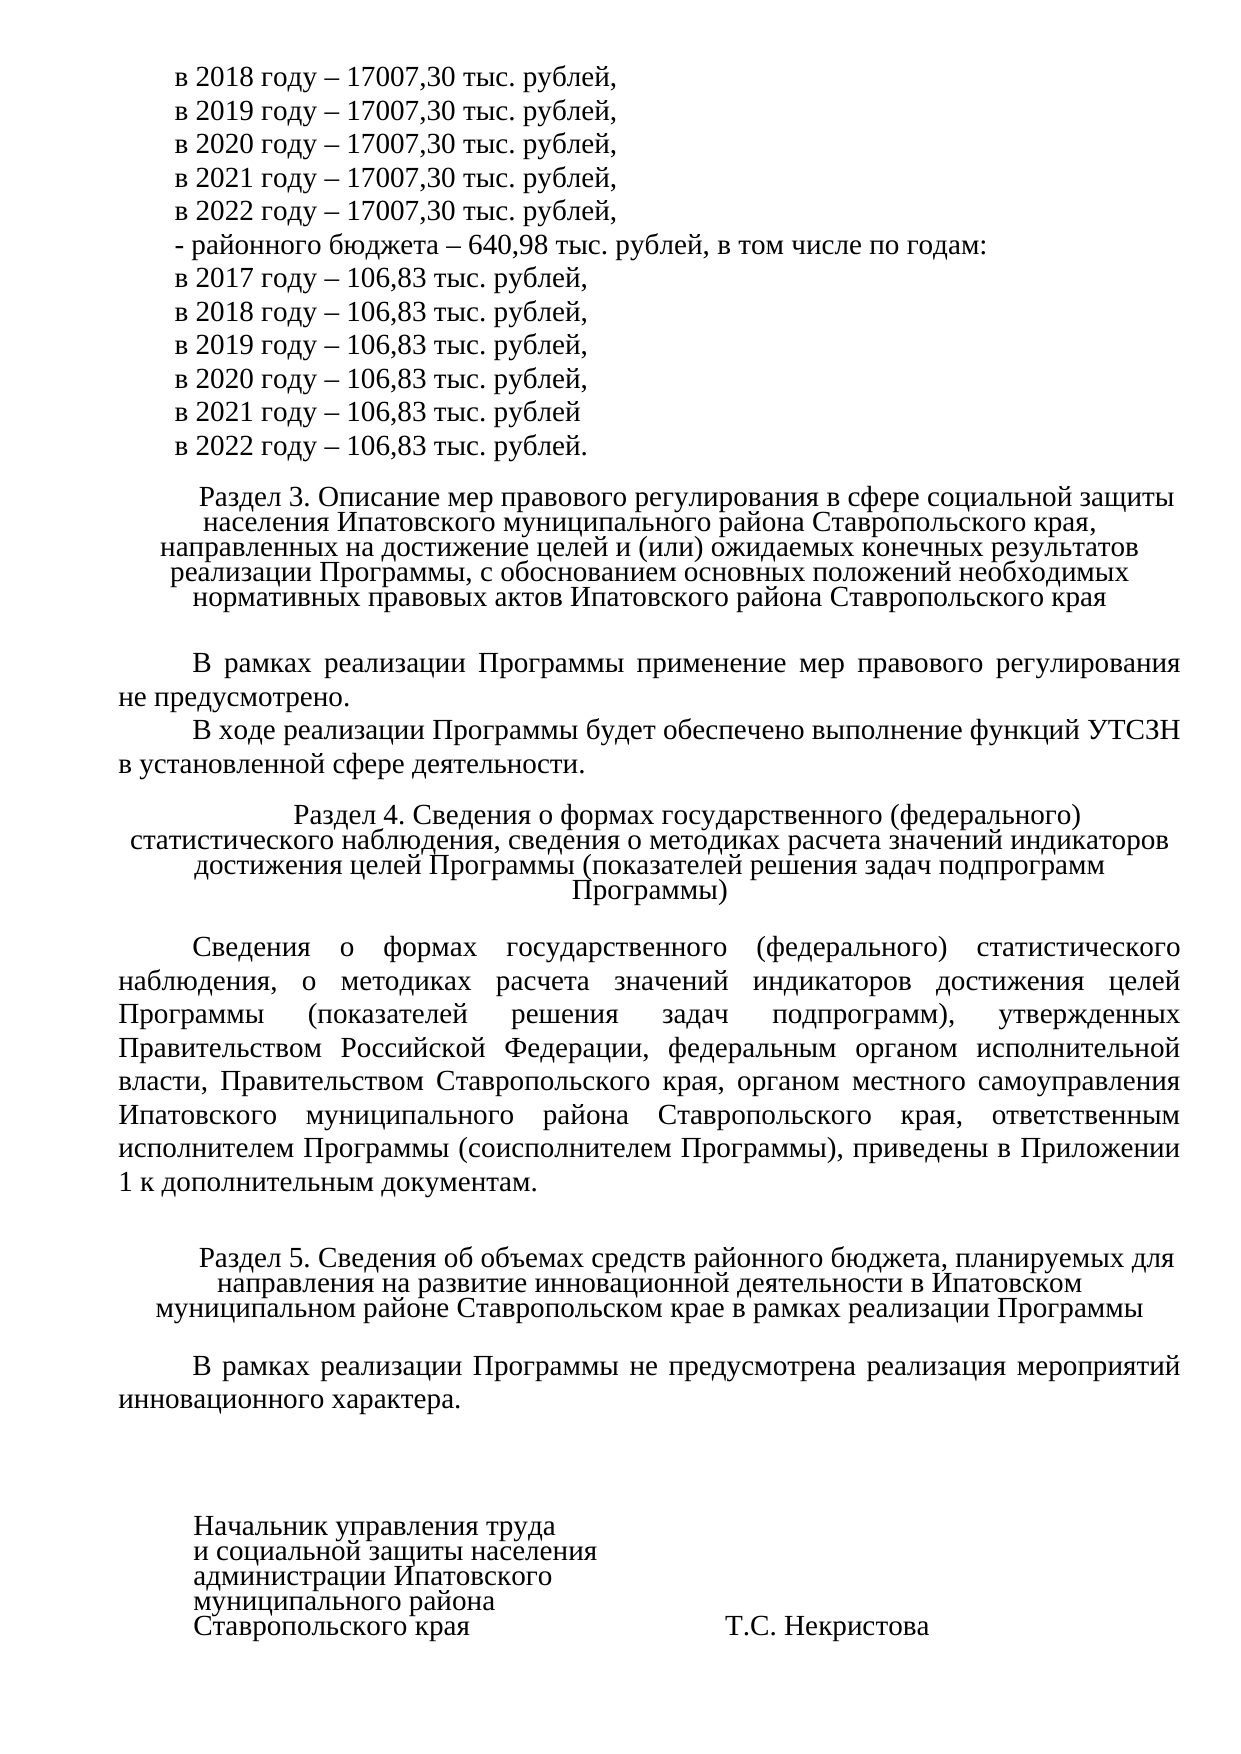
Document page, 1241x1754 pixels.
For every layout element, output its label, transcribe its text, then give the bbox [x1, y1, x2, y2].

text в 2019 году – 106,83 тыс. рублей, [118, 327, 1181, 361]
text в 2022 году – 106,83 тыс. рублей. [118, 428, 1181, 462]
text в 2019 году – 17007,30 тыс. рублей, [118, 93, 1181, 126]
text Начальник управления труда [118, 1515, 1181, 1540]
text Ставропольского края Т.С. Некристова [118, 1615, 1181, 1640]
text - районного бюджета – 640,98 тыс. рублей, в том числе по годам: [118, 227, 1181, 260]
text муниципального района [118, 1590, 1181, 1615]
text В ходе реализации Программы будет обеспечено выполнение функций УТСЗН в установленной сфере деятельности. [118, 712, 1181, 779]
text в 2018 году – 106,83 тыс. рублей, [118, 294, 1181, 327]
text в 2020 году – 106,83 тыс. рублей, [118, 361, 1181, 394]
text администрации Ипатовского [118, 1565, 1181, 1590]
text Сведения о формах государственного (федерального) статистического наблюдения, о методиках расчета значений индикаторов достижения целей Программы (показателей решения задач подпрограмм), утвержденных Правительством Российской Федерации, федеральным органом исполнительной власти, Правительством Ставропольского края, органом местного самоуправления Ипатовского муниципального района Ставропольского края, ответственным исполнителем Программы (соисполнителем Программы), приведены в Приложении 1 к дополнительным документам. [118, 929, 1181, 1198]
text и социальной защиты населения [118, 1540, 1181, 1565]
text в 2017 году – 106,83 тыс. рублей, [118, 260, 1181, 294]
text Раздел 4. Сведения о формах государственного (федерального) статистического наблюдения, сведения о методиках расчета значений индикаторов достижения целей Программы (показателей решения задач подпрограмм Программы) [118, 804, 1181, 904]
text в 2022 году – 17007,30 тыс. рублей, [118, 193, 1181, 227]
text в 2021 году – 106,83 тыс. рублей [118, 394, 1181, 428]
text Раздел 5. Сведения об объемах средств районного бюджета, планируемых для направления на развитие инновационной деятельности в Ипатовском муниципальном районе Ставропольском крае в рамках реализации Программы [118, 1248, 1181, 1323]
text в 2018 году – 17007,30 тыс. рублей, [118, 59, 1181, 93]
text в 2020 году – 17007,30 тыс. рублей, [118, 126, 1181, 160]
text Раздел 3. Описание мер правового регулирования в сфере социальной защиты населения Ипатовского муниципального района Ставропольского края, направленных на достижение целей и (или) ожидаемых конечных результатов реализации Программы, с обоснованием основных положений необходимых нормативных правовых актов Ипатовского района Ставропольского края [118, 487, 1181, 612]
text В рамках реализации Программы применение мер правового регулирования не предусмотрено. [118, 645, 1181, 712]
text в 2021 году – 17007,30 тыс. рублей, [118, 160, 1181, 193]
text В рамках реализации Программы не предусмотрена реализация мероприятий инновационного характера. [118, 1348, 1181, 1415]
